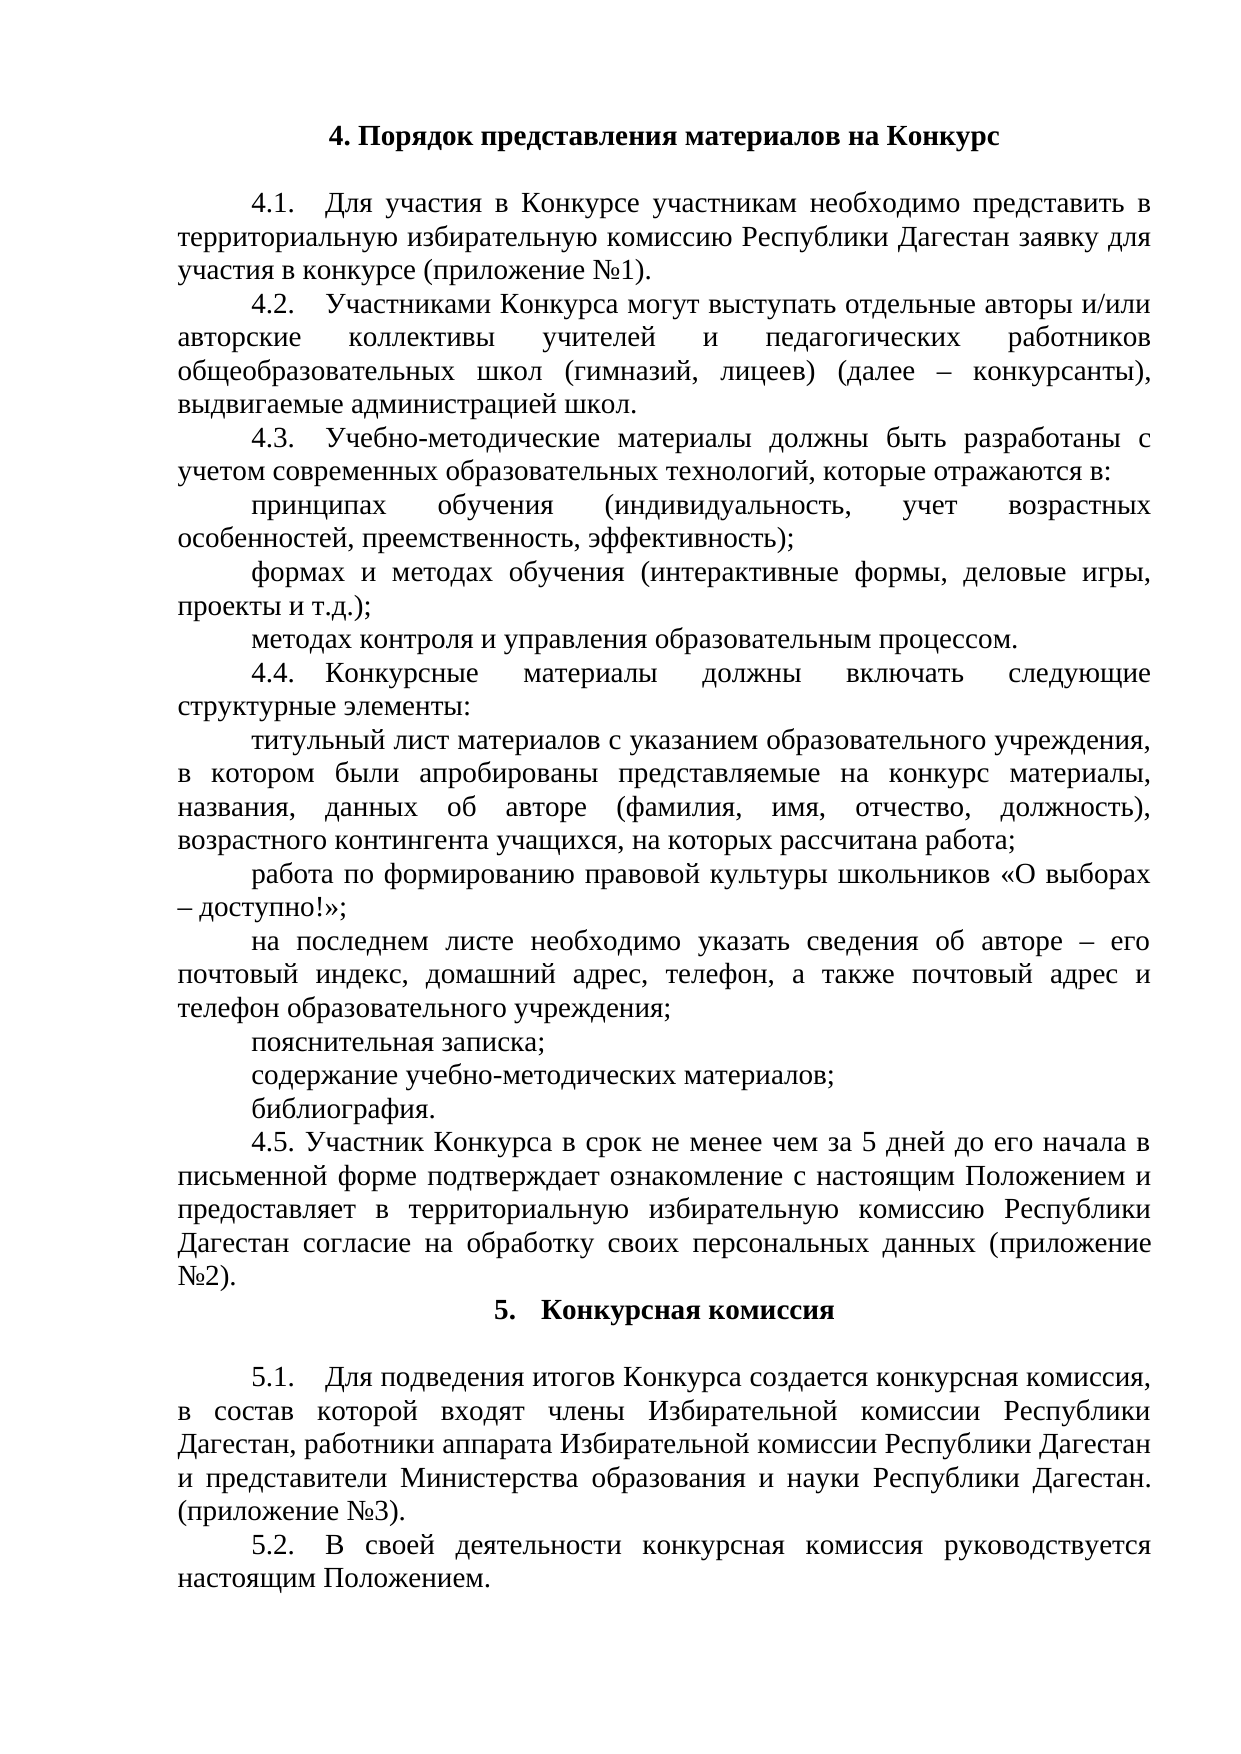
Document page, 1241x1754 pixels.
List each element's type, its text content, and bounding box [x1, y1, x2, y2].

text пояснительная записка; [177, 1024, 1152, 1057]
list Конкурсная комиссия [177, 1292, 1152, 1326]
text формах и методах обучения (интерактивные формы, деловые игры, проекты и т.д.); [177, 554, 1152, 621]
list Участниками Конкурса могут выступать отдельные авторы и/или авторские коллективы учителей и педагогических работников общеобразовательных школ (гимназий, лицеев) (далее – конкурсанты), выдвигаемые администрацией школ. [177, 286, 1152, 420]
list В своей деятельности конкурсная комиссия руководствуется настоящим Положением. [177, 1527, 1152, 1594]
text содержание учебно-методических материалов; [177, 1057, 1152, 1091]
text на последнем листе необходимо указать сведения об авторе – его почтовый индекс, домашний адрес, телефон, а также почтовый адрес и телефон образовательного учреждения; [177, 923, 1152, 1024]
text работа по формированию правовой культуры школьников «О выборах – доступно!»; [177, 856, 1152, 923]
text 4.5. Участник Конкурса в срок не менее чем за 5 дней до его начала в письменной форме подтверждает ознакомление с настоящим Положением и предоставляет в территориальную избирательную комиссию Республики Дагестан согласие на обработку своих персональных данных (приложение №2). [177, 1124, 1152, 1292]
text титульный лист материалов с указанием образовательного учреждения, в котором были апробированы представляемые на конкурс материалы, названия, данных об авторе (фамилия, имя, отчество, должность), возрастного контингента учащихся, на которых рассчитана работа; [177, 722, 1152, 856]
list Для подведения итогов Конкурса создается конкурсная комиссия, в состав которой входят члены Избирательной комиссии Республики Дагестан, работники аппарата Избирательной комиссии Республики Дагестан и представители Министерства образования и науки Республики Дагестан. (приложение №3). [177, 1359, 1152, 1527]
list Учебно-методические материалы должны быть разработаны с учетом современных образовательных технологий, которые отражаются в: [177, 420, 1152, 487]
text библиография. [177, 1091, 1152, 1124]
list Конкурсные материалы должны включать следующие структурные элементы: [177, 655, 1152, 722]
text принципах обучения (индивидуальность, учет возрастных особенностей, преемственность, эффективность); [177, 487, 1152, 554]
text методах контроля и управления образовательным процессом. [177, 621, 1152, 655]
text 4. Порядок представления материалов на Конкурс [177, 118, 1152, 152]
list Для участия в Конкурсе участникам необходимо представить в территориальную избирательную комиссию Республики Дагестан заявку для участия в конкурсе (приложение №1). [177, 185, 1152, 286]
